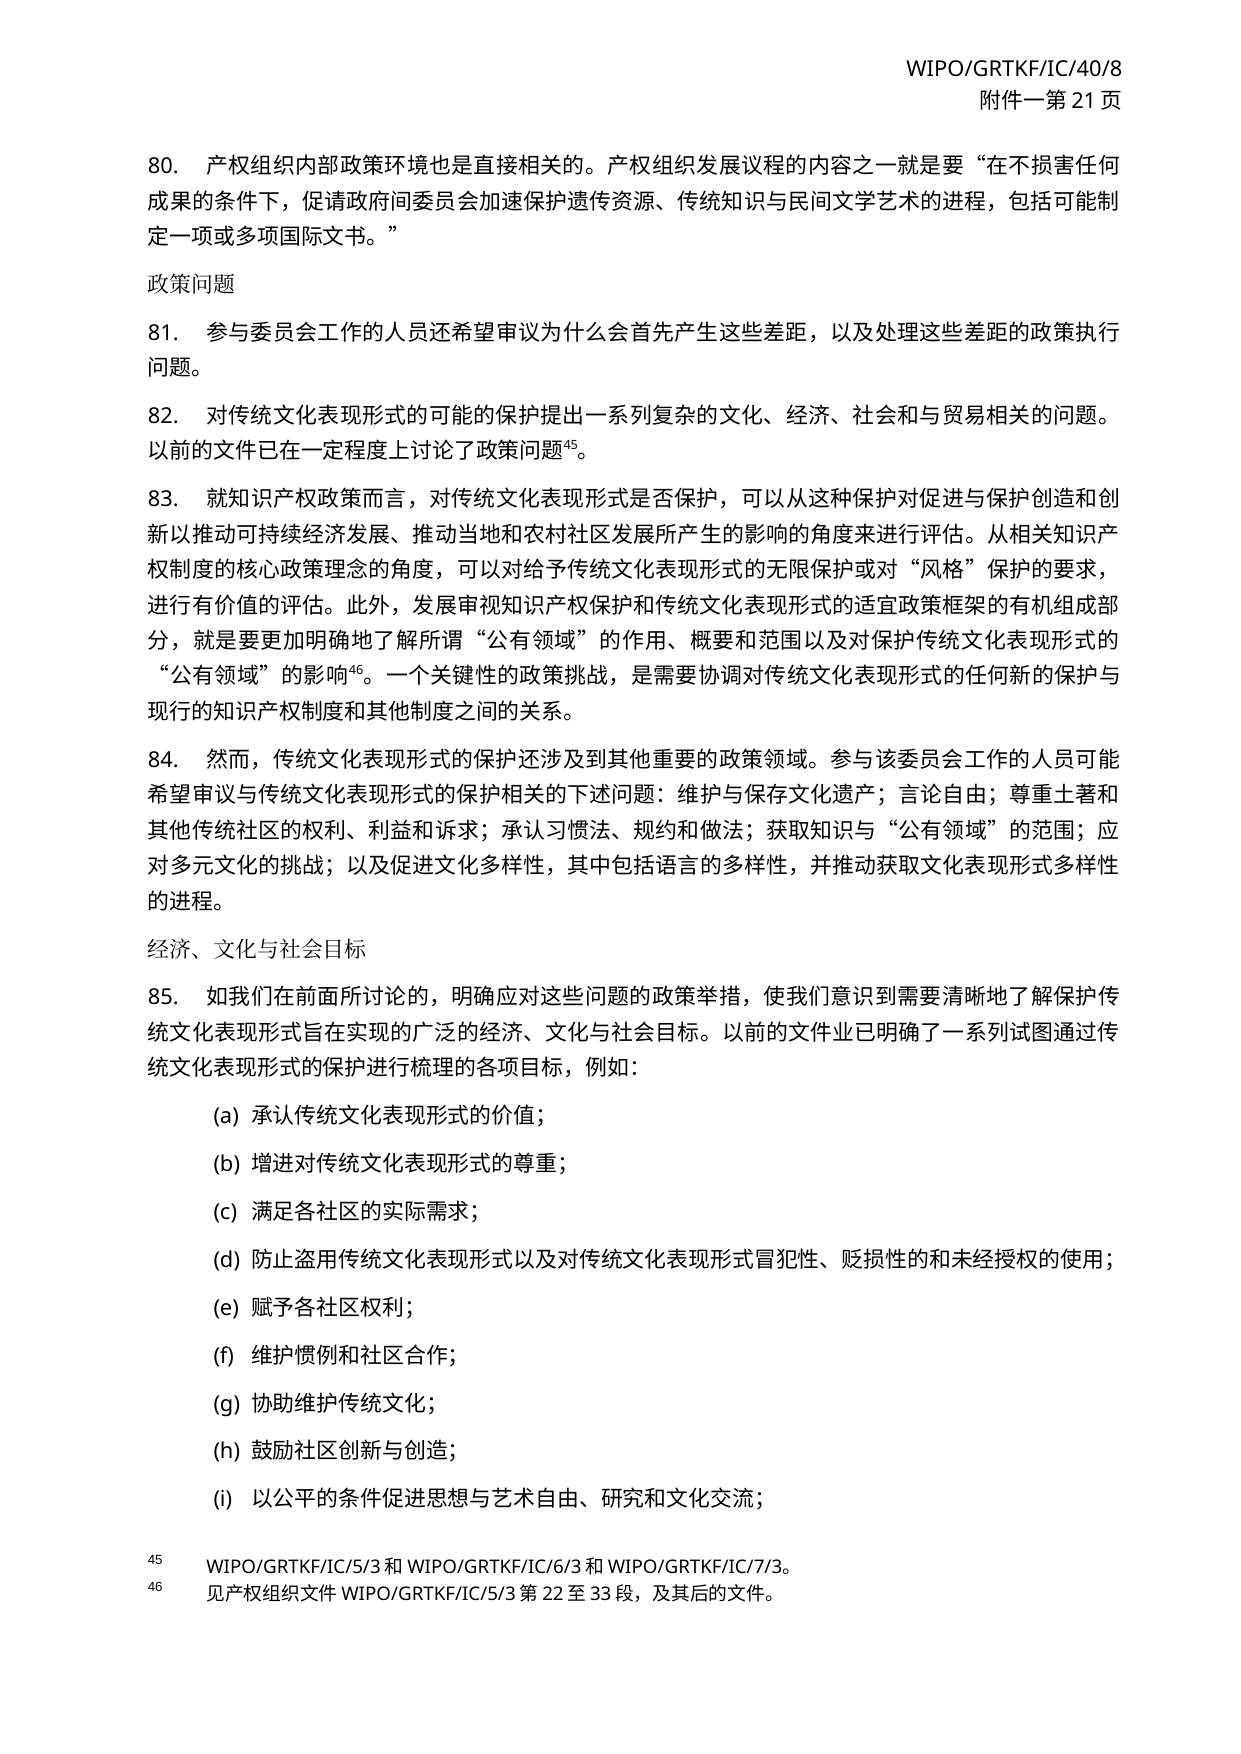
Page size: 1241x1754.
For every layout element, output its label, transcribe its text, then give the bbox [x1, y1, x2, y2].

list 赋予各社区权利； [213, 1286, 1122, 1322]
list 协助维护传统文化； [213, 1382, 1122, 1417]
list 以公平的条件促进思想与艺术自由、研究和文化交流； [213, 1478, 1122, 1513]
list 就知识产权政策而言，对传统文化表现形式是否保护，可以从这种保护对促进与保护创造和创新以推动可持续经济发展、推动当地和农村社区发展所产生的影响的角度来进行评估。从相关知识产权制度的核心政策理念的角度，可以对给予传统文化表现形式的无限保护或对“风格”保护的要求，进行有价值的评估。此外，发展审视知识产权保护和传统文化表现形式的适宜政策框架的有机组成部分，就是要更加明确地了解所谓“公有领域”的作用、概要和范围以及对保护传统文化表现形式的“公有领域”的影响。一个关键性的政策挑战，是需要协调对传统文化表现形式的任何新的保护与现行的知识产权制度和其他制度之间的关系。 [148, 478, 1122, 726]
list 维护惯例和社区合作； [213, 1334, 1122, 1369]
list 产权组织内部政策环境也是直接相关的。产权组织发展议程的内容之一就是要“在不损害任何成果的条件下，促请政府间委员会加速保护遗传资源、传统知识与民间文学艺术的进程，包括可能制定一项或多项国际文书。” [148, 144, 1122, 251]
subtitle 经济、文化与社会目标 [148, 928, 1122, 963]
list 承认传统文化表现形式的价值； [213, 1094, 1122, 1130]
subtitle 政策问题 [148, 263, 1122, 299]
list 鼓励社区创新与创造； [213, 1430, 1122, 1465]
list 增进对传统文化表现形式的尊重； [213, 1142, 1122, 1178]
list 参与委员会工作的人员还希望审议为什么会首先产生这些差距，以及处理这些差距的政策执行问题。 [148, 311, 1122, 382]
list 如我们在前面所讨论的，明确应对这些问题的政策举措，使我们意识到需要清晰地了解保护传统文化表现形式旨在实现的广泛的经济、文化与社会目标。以前的文件业已明确了一系列试图通过传统文化表现形式的保护进行梳理的各项目标，例如： [148, 976, 1122, 1082]
list 满足各社区的实际需求； [213, 1190, 1122, 1226]
list 然而，传统文化表现形式的保护还涉及到其他重要的政策领域。参与该委员会工作的人员可能希望审议与传统文化表现形式的保护相关的下述问题：维护与保存文化遗产；言论自由；尊重土著和其他传统社区的权利、利益和诉求；承认习惯法、规约和做法；获取知识与“公有领域”的范围；应对多元文化的挑战；以及促进文化多样性，其中包括语言的多样性，并推动获取文化表现形式多样性的进程。 [148, 738, 1122, 915]
list 对传统文化表现形式的可能的保护提出一系列复杂的文化、经济、社会和与贸易相关的问题。以前的文件已在一定程度上讨论了政策问题。 [148, 394, 1122, 465]
list 防止盗用传统文化表现形式以及对传统文化表现形式冒犯性、贬损性的和未经授权的使用； [213, 1238, 1122, 1274]
